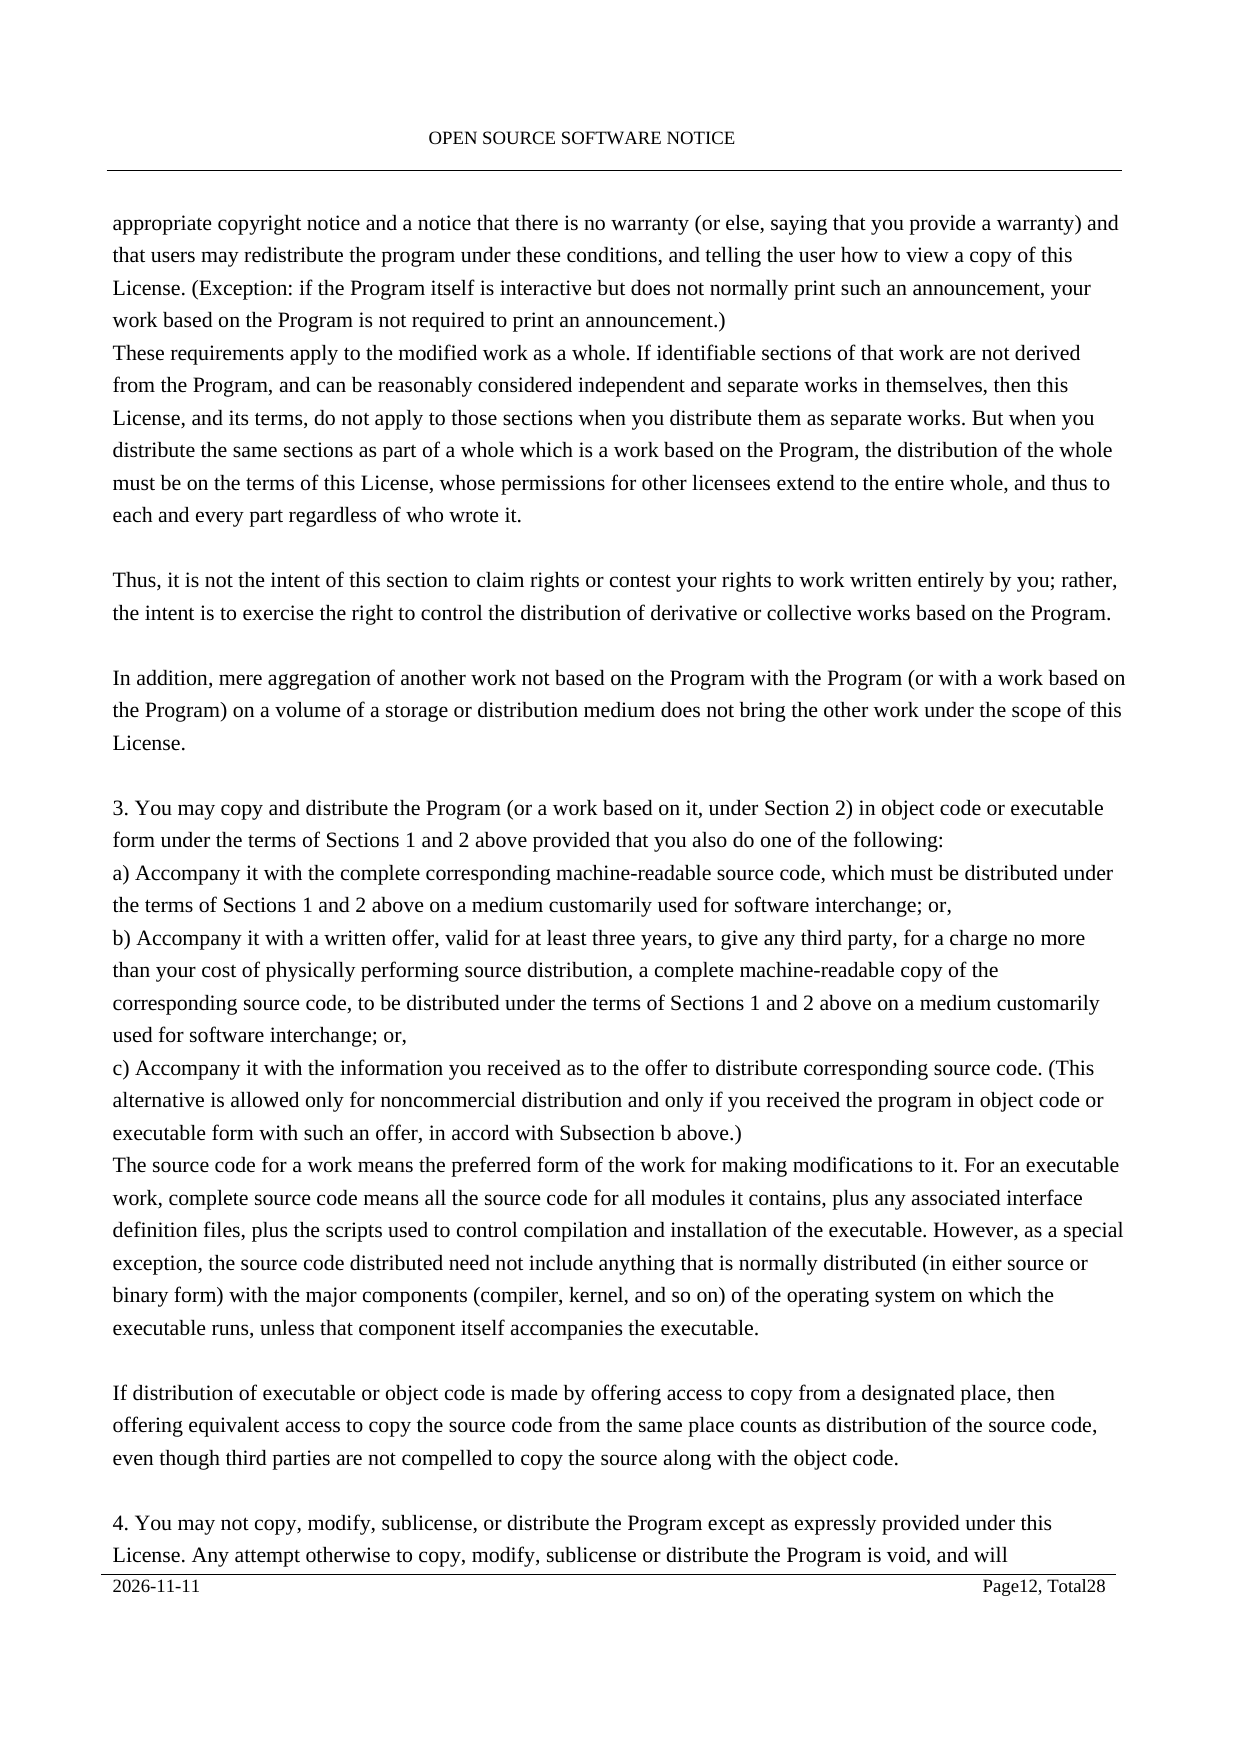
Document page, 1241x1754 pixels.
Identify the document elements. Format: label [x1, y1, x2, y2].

text [112, 206, 1128, 1571]
